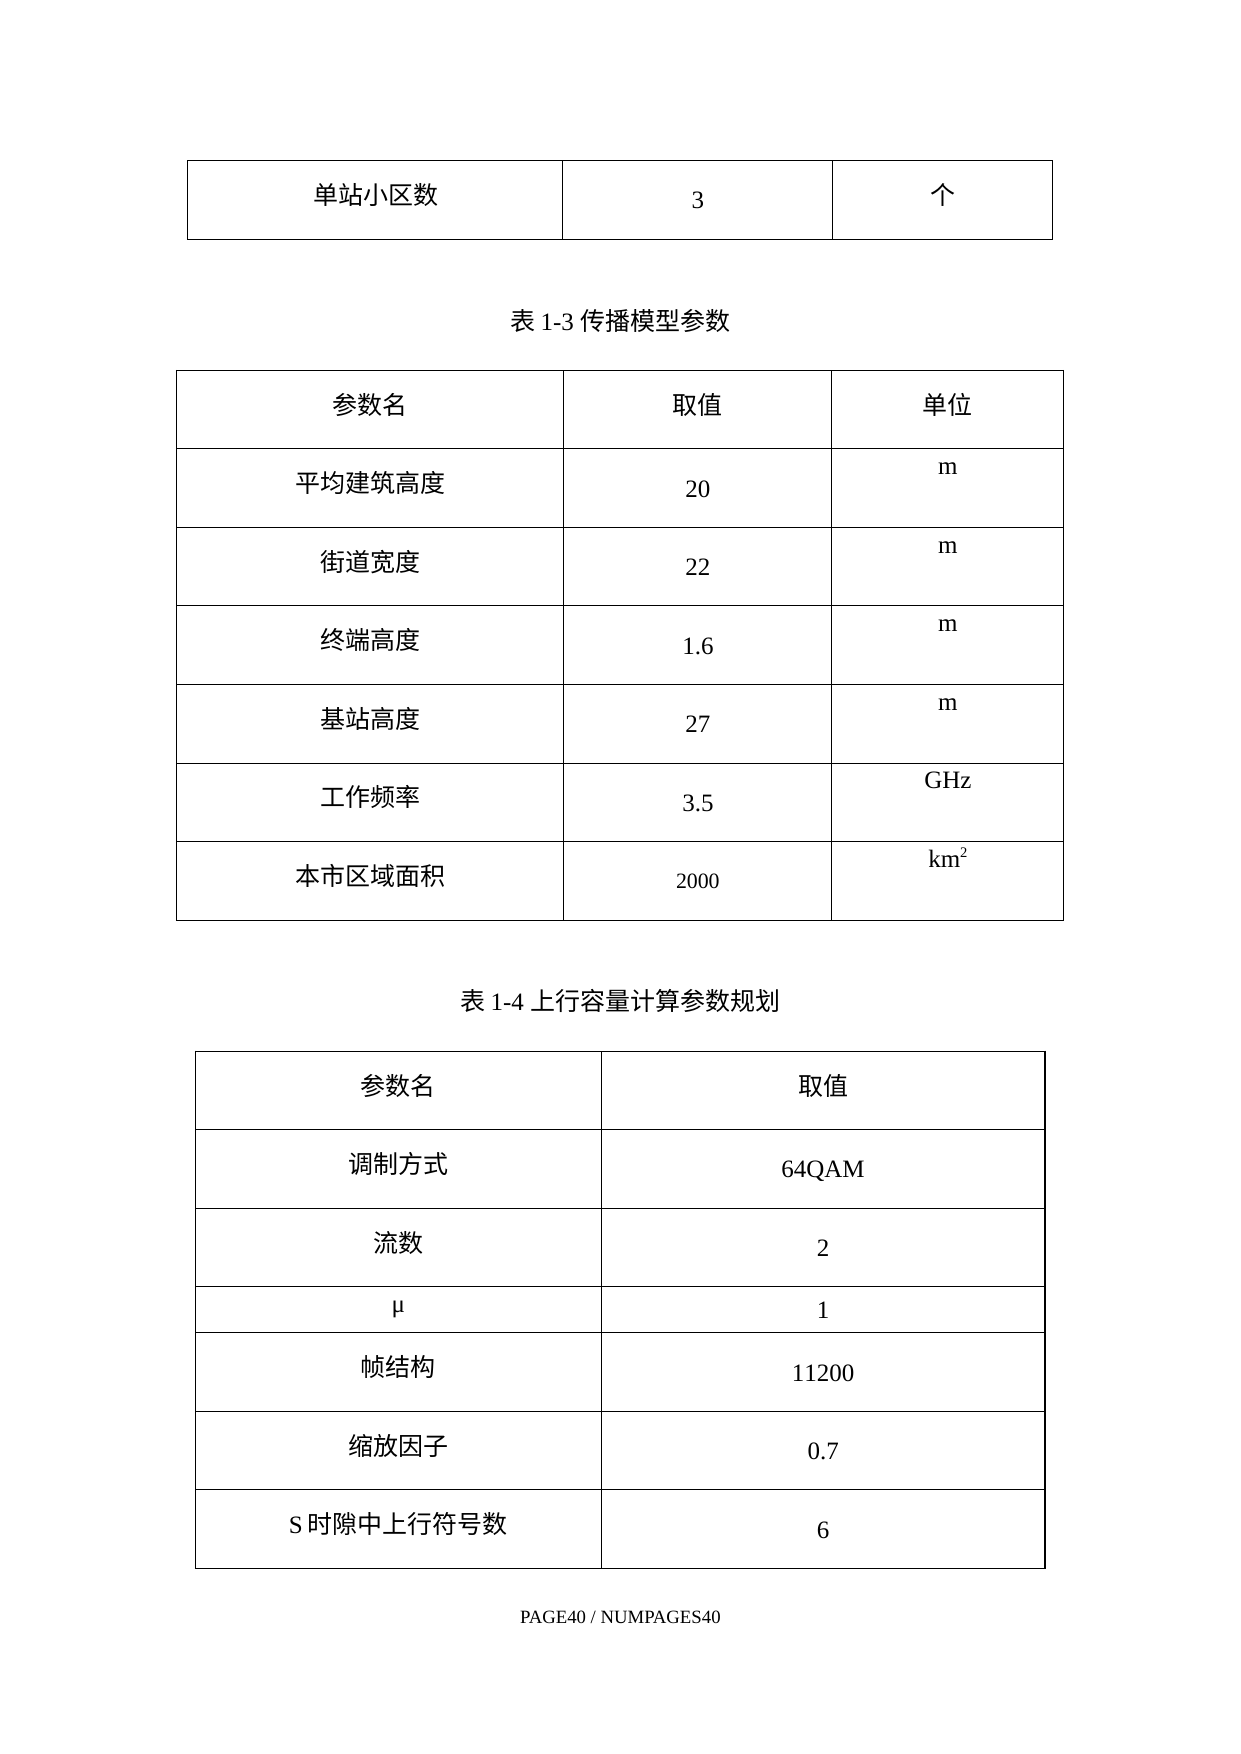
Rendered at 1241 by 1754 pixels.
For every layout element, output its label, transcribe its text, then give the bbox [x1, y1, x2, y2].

table_cell 3 [563, 161, 832, 239]
table_cell 街道宽度 [177, 528, 563, 605]
table_cell 工作频率 [177, 764, 563, 841]
table_cell 64QAM [602, 1130, 1044, 1208]
table_cell 3.5 [564, 764, 831, 841]
table_cell 个 [833, 161, 1052, 239]
table_cell 22 [564, 528, 831, 605]
table_header 单位 [832, 371, 1063, 448]
table_cell m [832, 449, 1063, 527]
table_cell 缩放因子 [196, 1412, 601, 1489]
table_cell m [832, 528, 1063, 605]
table_cell m [832, 685, 1063, 762]
table_cell 调制方式 [196, 1130, 601, 1208]
table_header 参数名 [177, 371, 563, 448]
table_cell 2000 [564, 842, 831, 919]
table_cell 6 [602, 1490, 1044, 1568]
table_cell S时隙中上行符号数 [196, 1490, 601, 1568]
table_cell 流数 [196, 1209, 601, 1286]
table_cell m [832, 606, 1063, 684]
table_header 参数名 [196, 1052, 601, 1129]
text 表1-3 传播模型参数 [187, 287, 1053, 352]
table_cell 27 [564, 685, 831, 762]
table_cell μ [196, 1287, 601, 1332]
table_header 取值 [564, 371, 831, 448]
table_cell 平均建筑高度 [177, 449, 563, 527]
table_cell 本市区域面积 [177, 842, 563, 919]
table_cell 基站高度 [177, 685, 563, 762]
table_cell 帧结构 [196, 1333, 601, 1411]
table_cell 1 [602, 1287, 1044, 1332]
table_cell 0.7 [602, 1412, 1044, 1489]
text 表1-4 上行容量计算参数规划 [187, 967, 1053, 1032]
table_cell 11200 [602, 1333, 1044, 1411]
table_cell 单站小区数 [188, 161, 562, 239]
table_cell 终端高度 [177, 606, 563, 684]
table_cell 1.6 [564, 606, 831, 684]
table_cell GHz [832, 764, 1063, 841]
table_cell 20 [564, 449, 831, 527]
table_header 取值 [602, 1052, 1044, 1129]
table_cell 2 [602, 1209, 1044, 1286]
table_cell km2 [832, 842, 1063, 919]
